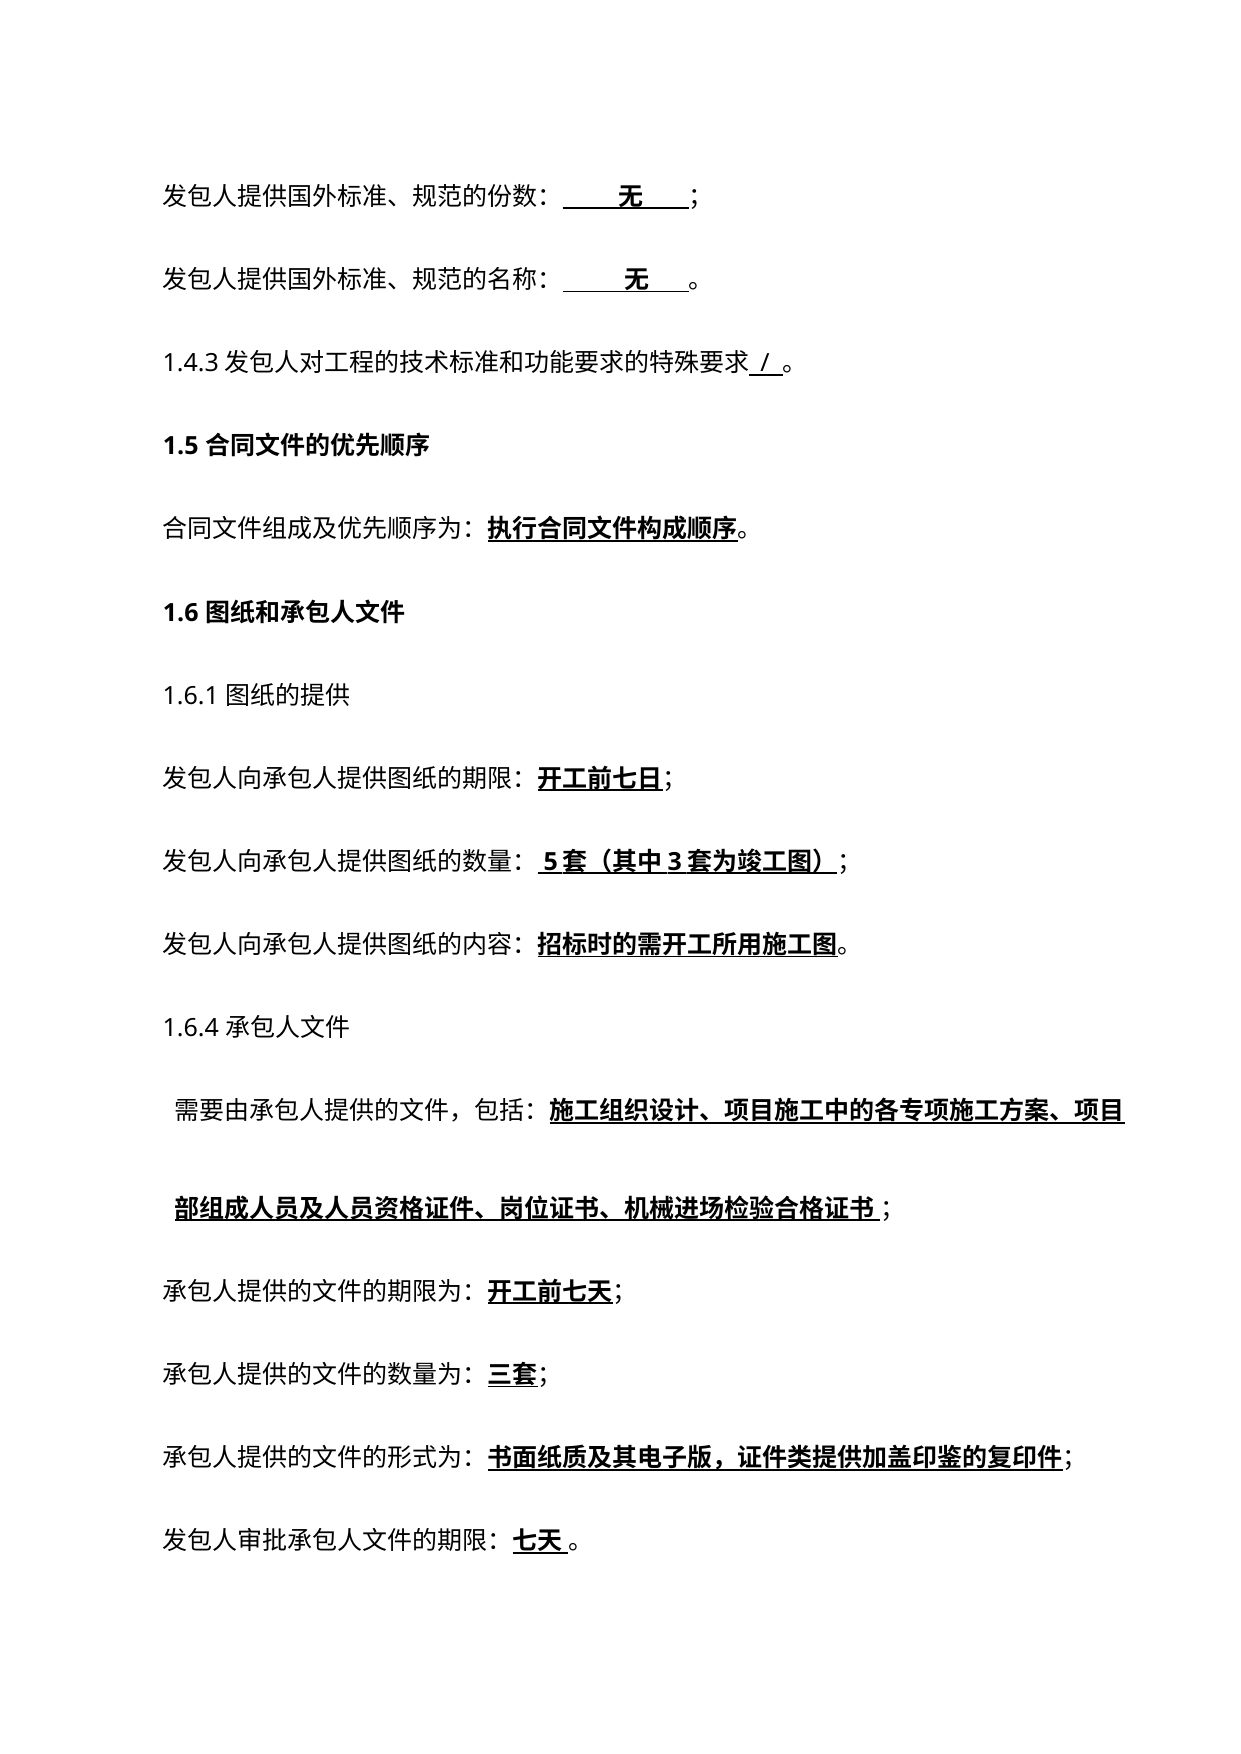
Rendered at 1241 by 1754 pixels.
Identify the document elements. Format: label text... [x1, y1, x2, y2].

text 承包人提供的文件的形式为：书面纸质及其电子版，证件类提供加盖印鉴的复印件； [112, 1423, 1128, 1488]
text 发包人审批承包人文件的期限：七天 。 [112, 1506, 1128, 1571]
text 1.4.3发包人对工程的技术标准和功能要求的特殊要求 / 。 [112, 328, 1128, 393]
text 1.6.4 承包人文件 [112, 993, 1128, 1058]
text 发包人向承包人提供图纸的期限：开工前七日； [112, 744, 1128, 809]
text 1.6.1 图纸的提供 [112, 661, 1128, 726]
text 合同文件组成及优先顺序为：执行合同文件构成顺序。 [112, 494, 1128, 559]
text 承包人提供的文件的数量为：三套； [112, 1340, 1128, 1405]
text 承包人提供的文件的期限为：开工前七天； [112, 1257, 1128, 1322]
text 发包人提供国外标准、规范的份数： 无 ； [112, 162, 1128, 227]
text 发包人向承包人提供图纸的数量： 5套（其中3套为竣工图）； [112, 827, 1128, 892]
text 发包人提供国外标准、规范的名称： 无 。 [112, 245, 1128, 310]
text 1.6 图纸和承包人文件 [112, 578, 1128, 643]
text 需要由承包人提供的文件，包括：施工组织设计、项目施工中的各专项施工方案、项目部组成人员及人员资格证件、岗位证书、机械进场检验合格证书 ； [174, 1076, 1128, 1239]
text 1.5 合同文件的优先顺序 [112, 411, 1128, 476]
text 发包人向承包人提供图纸的内容：招标时的需开工所用施工图。 [112, 910, 1128, 975]
